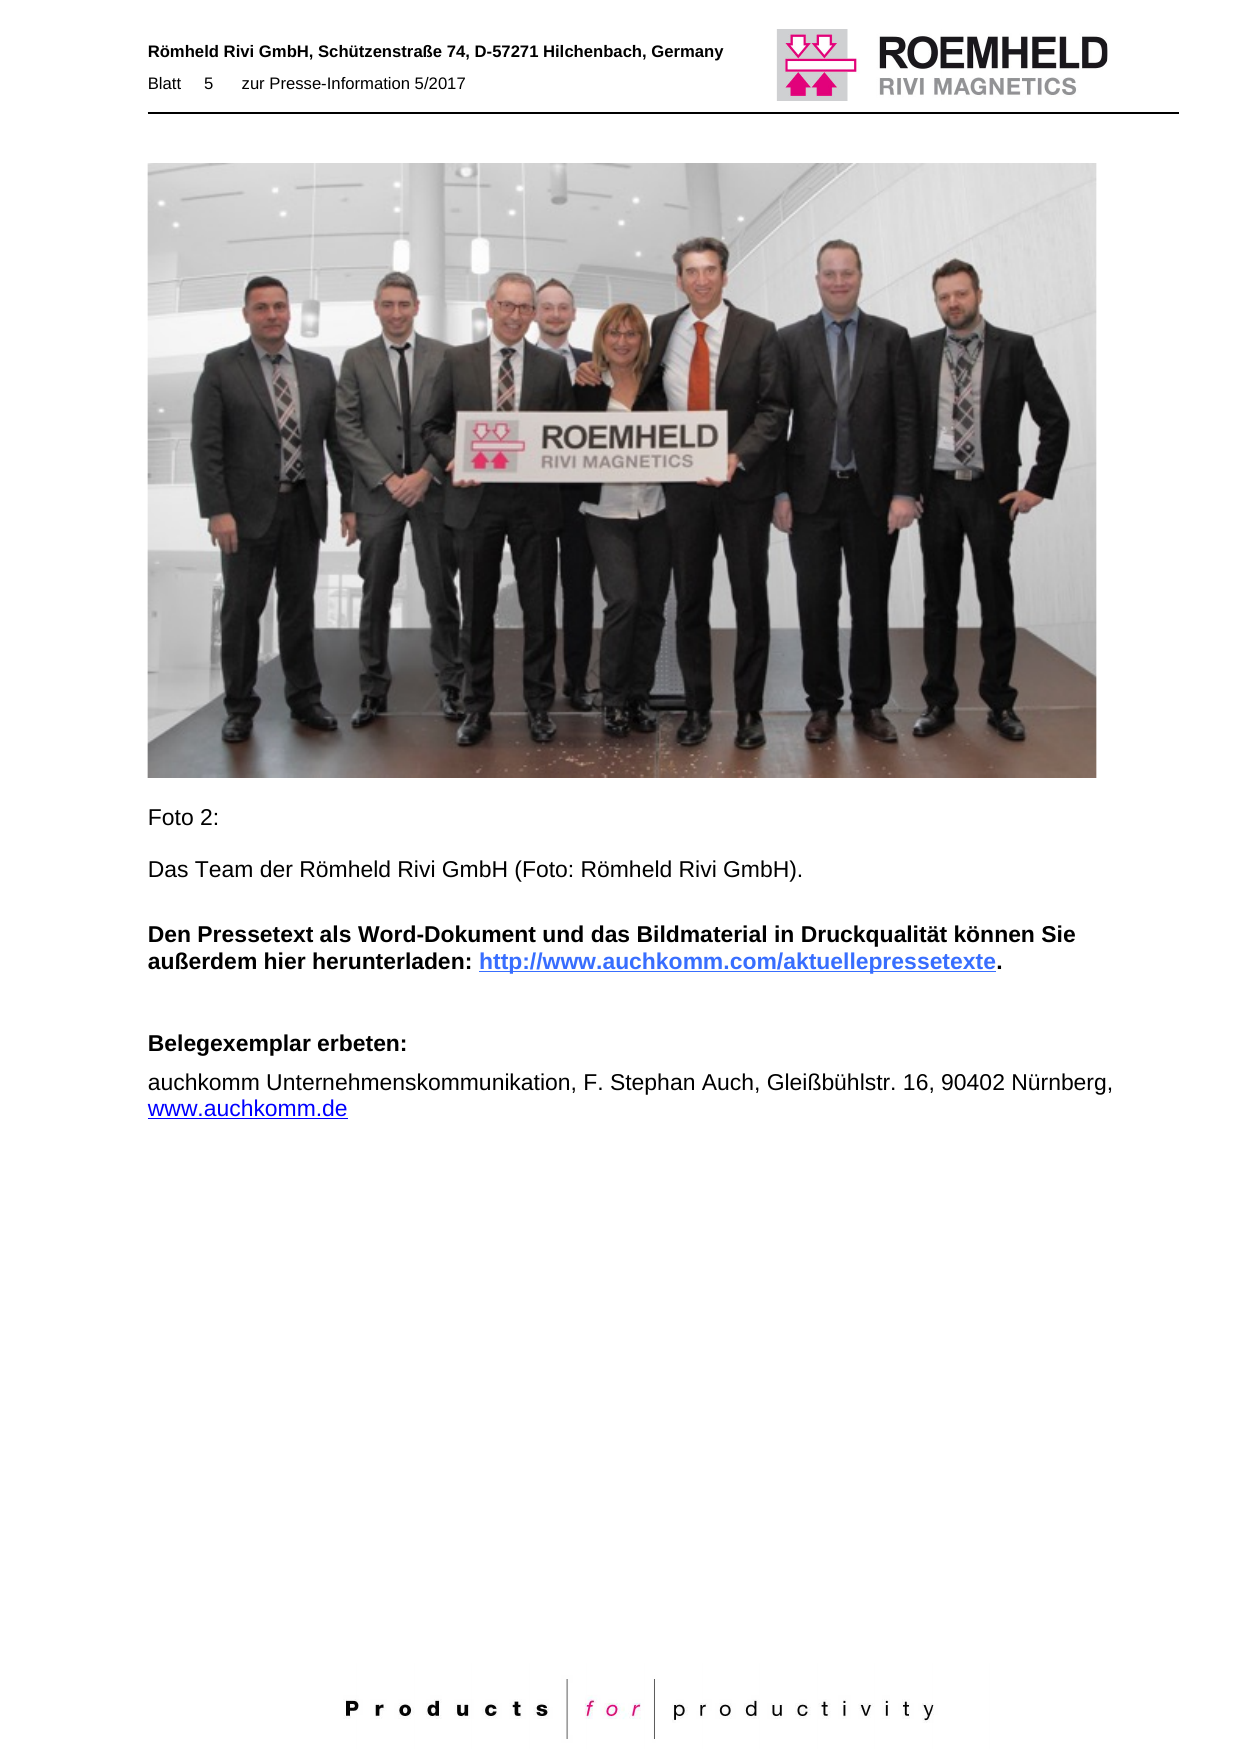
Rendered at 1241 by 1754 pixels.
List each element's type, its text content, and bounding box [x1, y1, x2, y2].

picture [776, 29, 1108, 101]
text auchkomm Unternehmenskommunikation, F. Stephan Auch, Gleißbühlstr. 16, 90402 Nürnberg, www.auchkomm.de [148, 1069, 1162, 1121]
picture [147, 163, 1097, 778]
text Belegexemplar erbeten: [148, 1030, 1162, 1056]
text Den Pressetext als Word-Dokument und das Bildmaterial in Druckqualität können Sie außerdem hier herunterladen: http://www.auchkomm.com/aktuellepressetexte. [148, 921, 1162, 974]
text Foto 2: [148, 804, 1162, 831]
picture [299, 1663, 990, 1749]
text Das Team der Römheld Rivi GmbH (Foto: Römheld Rivi GmbH). [148, 856, 1162, 883]
